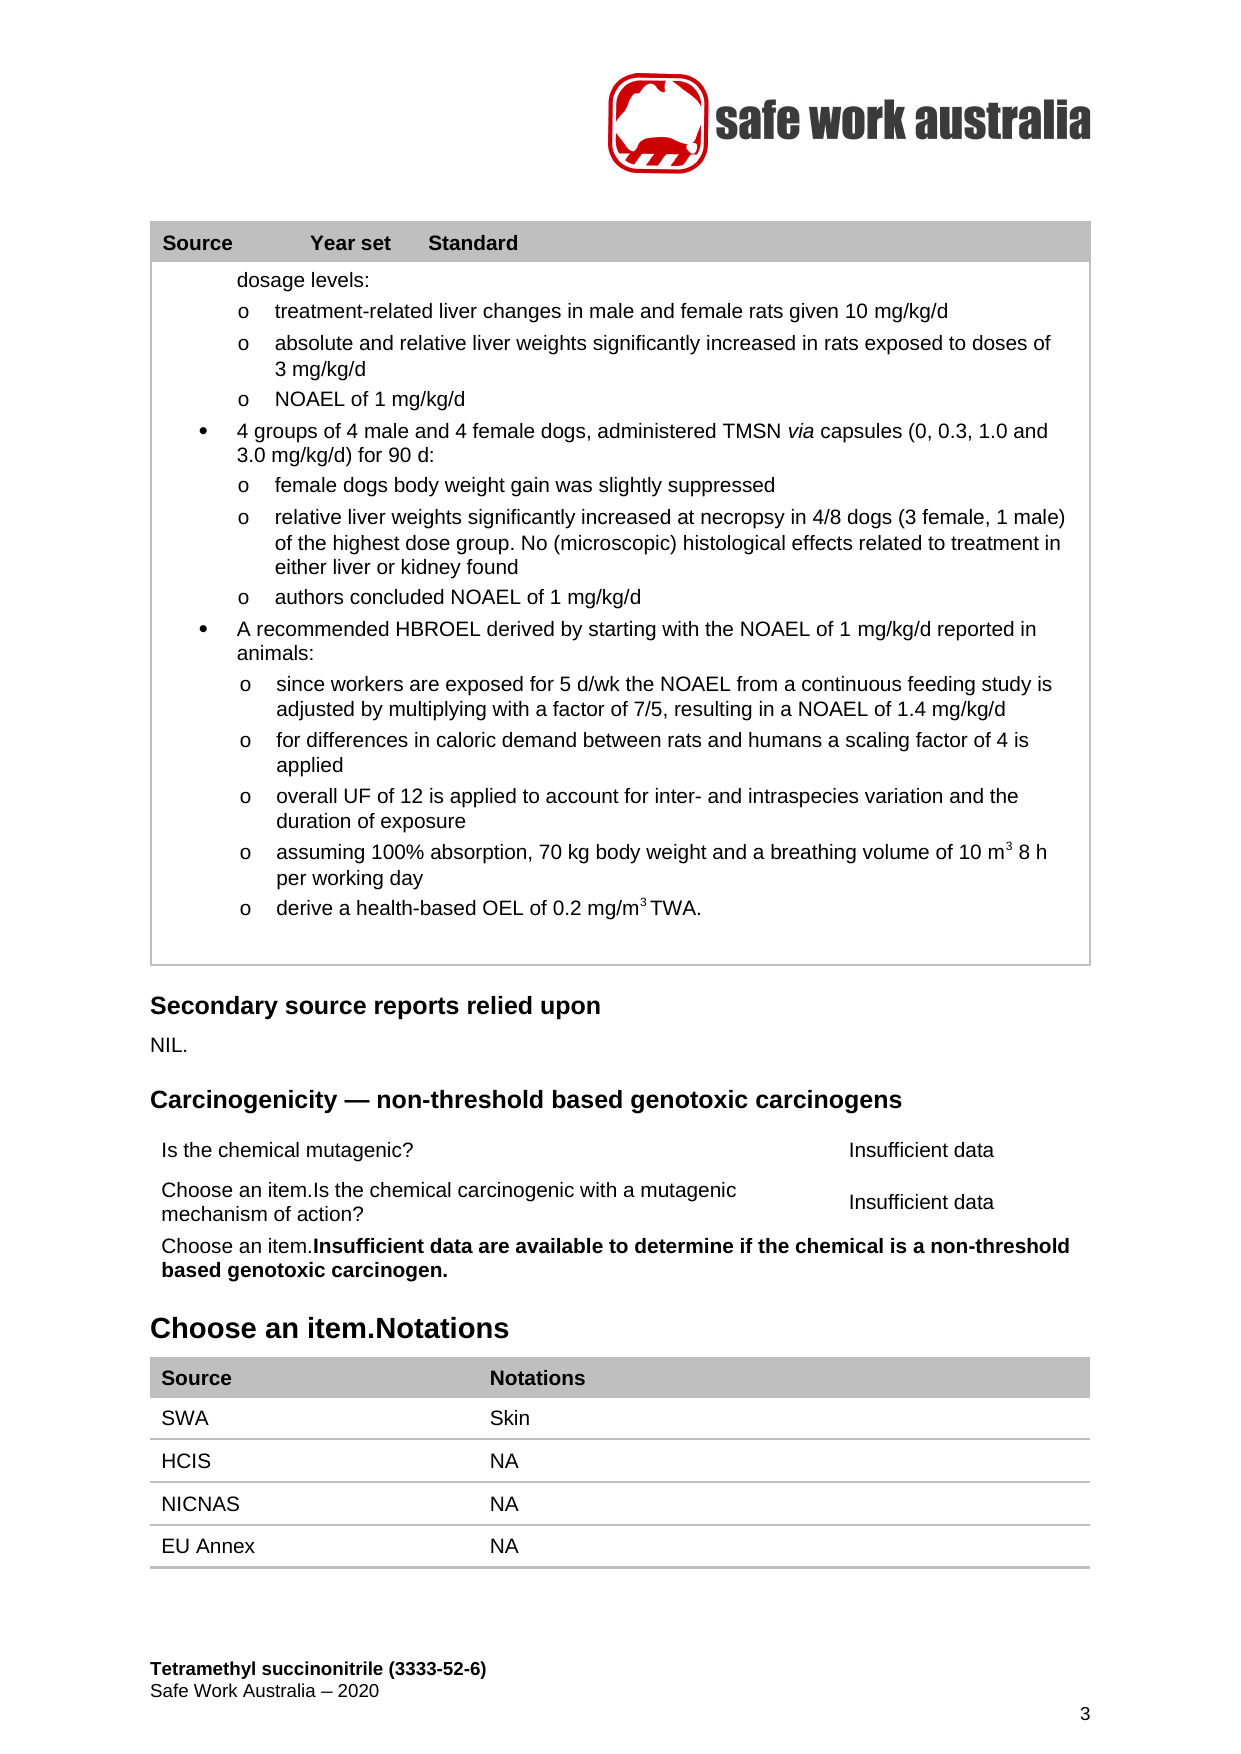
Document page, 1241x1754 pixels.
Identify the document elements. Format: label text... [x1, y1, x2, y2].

text NIL. [150, 1032, 1090, 1056]
table_cell EU Annex [150, 1526, 478, 1566]
table_header Source [150, 1359, 478, 1396]
subtitle Secondary source reports relied upon [150, 991, 1090, 1020]
table_cell SWA [150, 1398, 478, 1438]
table_cell NA [478, 1483, 1090, 1524]
table_cell Skin [478, 1398, 1090, 1438]
table_cell NA [478, 1526, 1090, 1566]
table_cell HCIS [150, 1440, 478, 1481]
table_cell NA [478, 1440, 1090, 1481]
table_header Source Year set Standard [152, 223, 1089, 262]
table_header Is the chemical mutagenic? [150, 1126, 837, 1173]
table_header Notations [478, 1359, 1090, 1396]
subtitle Carcinogenicity — non-threshold based genotoxic carcinogens [150, 1085, 1090, 1114]
table_cell NICNAS [150, 1483, 478, 1524]
subtitle Notations [150, 1311, 1090, 1344]
table_cell Is the chemical carcinogenic with a mutagenic mechanism of action? [150, 1174, 837, 1230]
picture [605, 73, 1091, 174]
